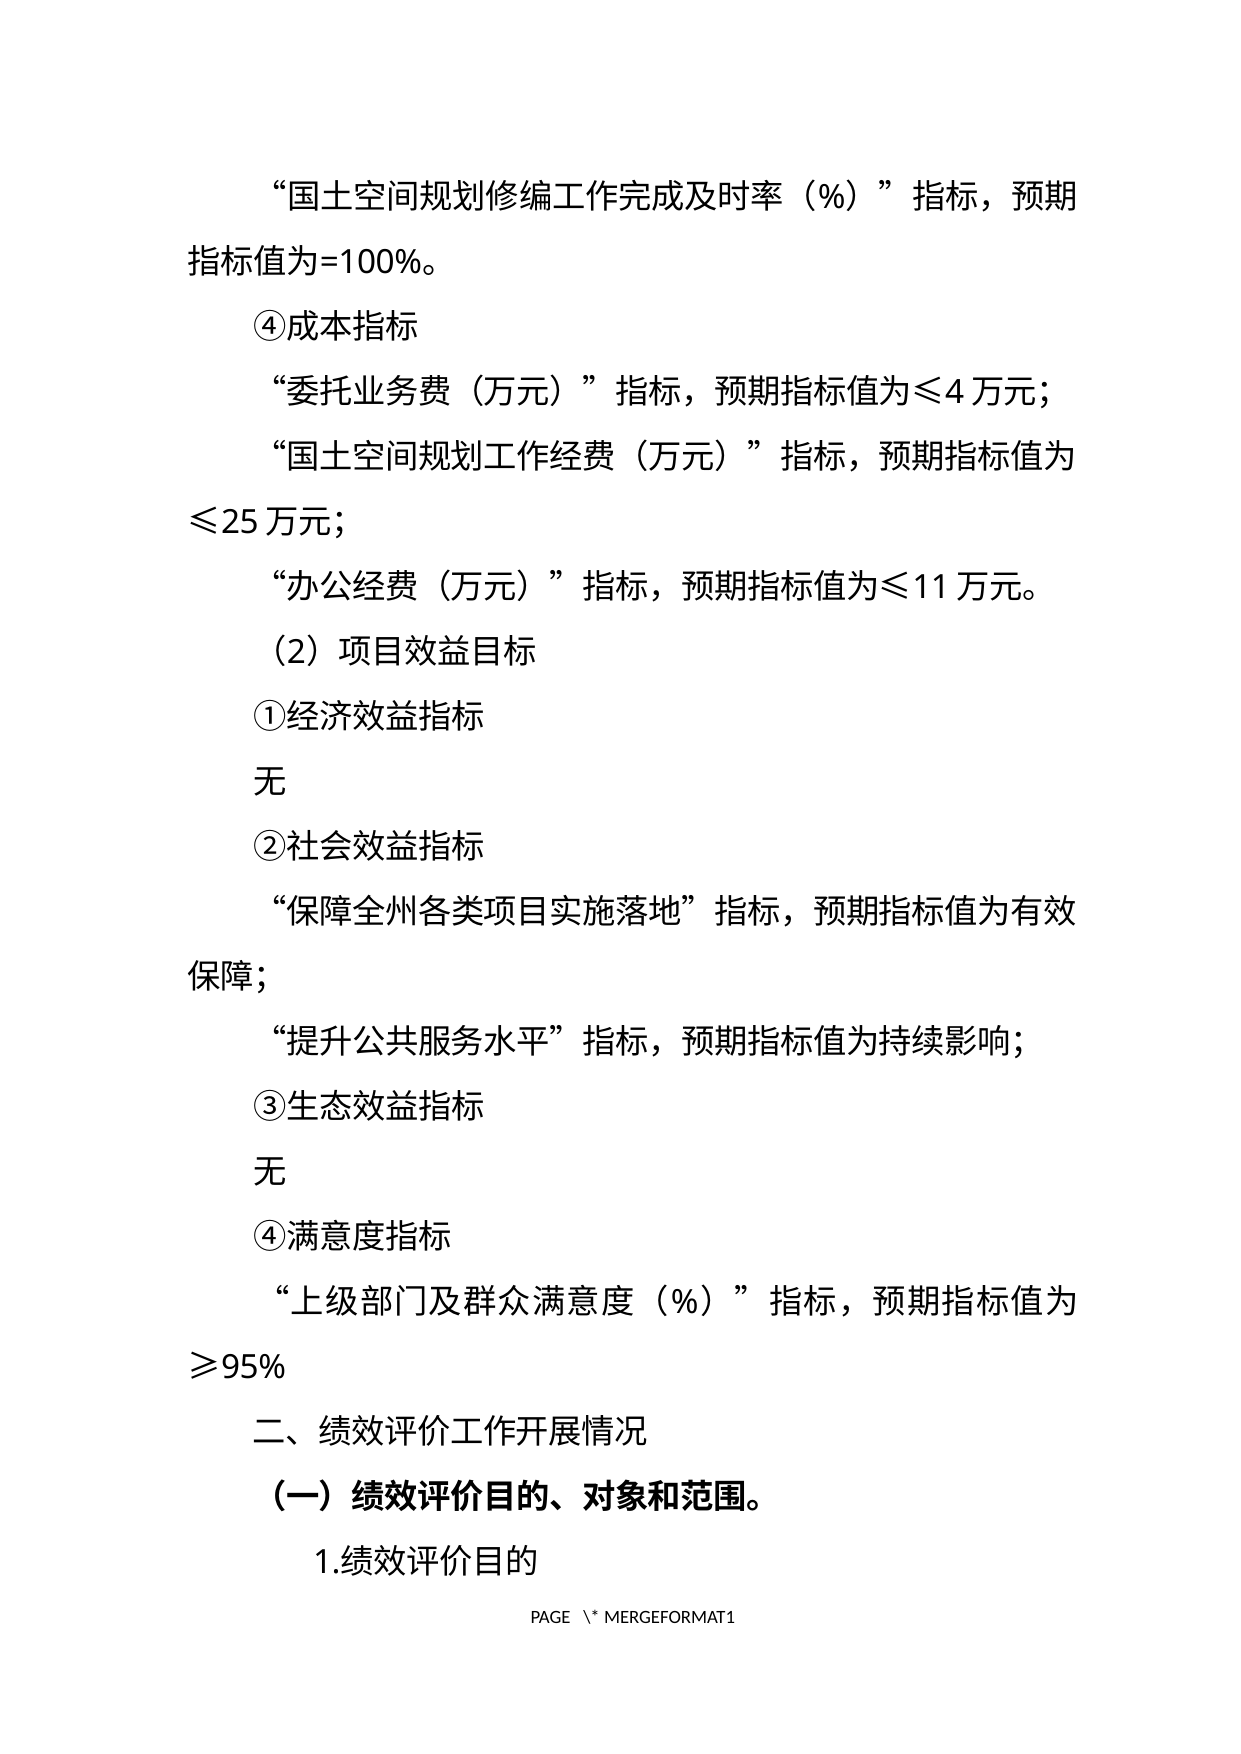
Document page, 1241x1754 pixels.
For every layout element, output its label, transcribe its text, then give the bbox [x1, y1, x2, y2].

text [187, 1527, 1078, 1592]
text （一）绩效评价目的、对象和范围。 [187, 1462, 1078, 1527]
text 二、绩效评价工作开展情况 [187, 1397, 1078, 1462]
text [187, 162, 1078, 1397]
